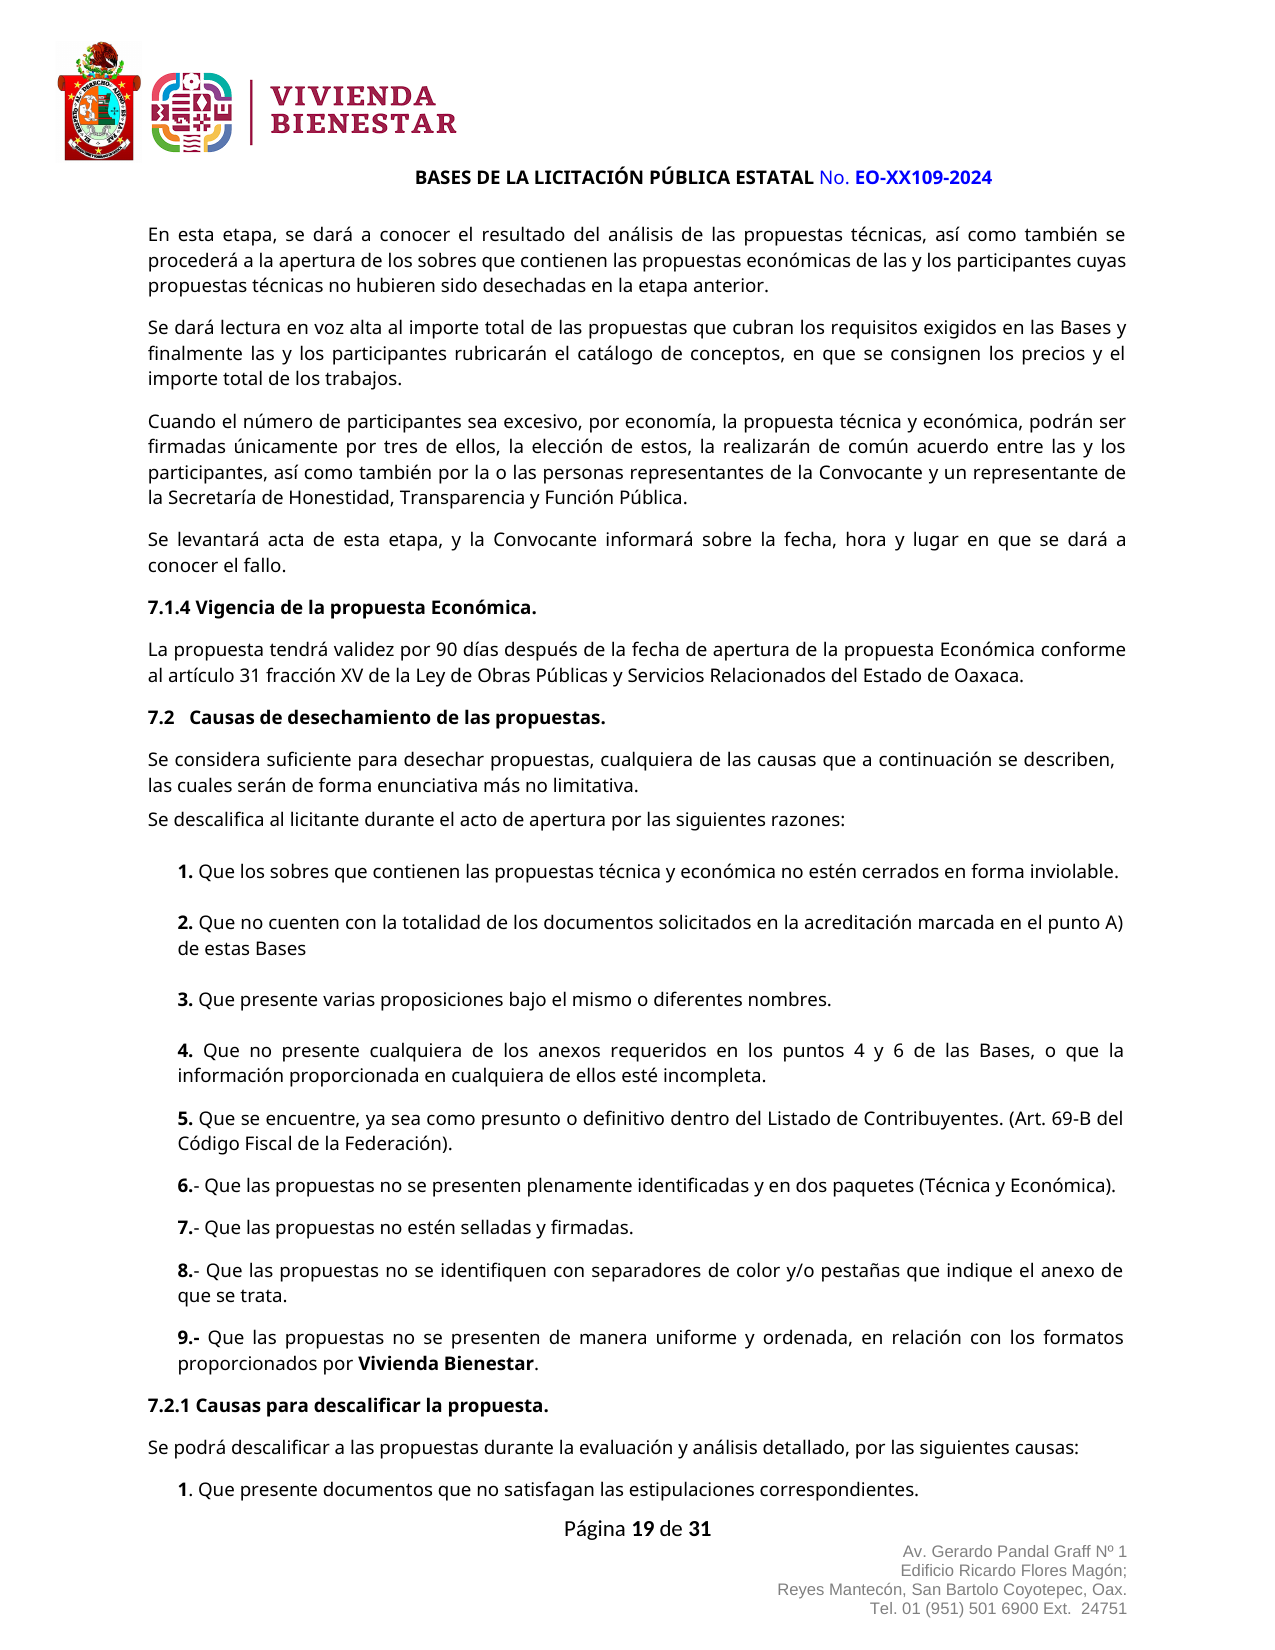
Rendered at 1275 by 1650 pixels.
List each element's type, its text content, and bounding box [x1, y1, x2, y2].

text 3. Que presente varias proposiciones bajo el mismo o diferentes nombres. [177, 986, 1125, 1012]
text 7.1.4 Vigencia de la propuesta Económica. [148, 594, 1127, 620]
text 2. Que no cuenten con la totalidad de los documentos solicitados en la acreditación marcada en el punto A) de estas Bases [177, 909, 1125, 961]
picture [55, 41, 143, 163]
text 7.2 Causas de desechamiento de las propuestas. [148, 704, 1127, 730]
text 7.- Que las propuestas no estén selladas y firmadas. [177, 1215, 1125, 1240]
text Se considera suficiente para desechar propuestas, cualquiera de las causas que a continuación se describen, las cuales serán de forma enunciativa más no limitativa. [148, 746, 1117, 797]
picture [147, 64, 473, 161]
text Cuando el número de participantes sea excesivo, por economía, la propuesta técnica y económica, podrán ser firmadas únicamente por tres de ellos, la elección de estos, la realizarán de común acuerdo entre las y los participantes, así como también por la o las personas representantes de la Convocante y un representante de la Secretaría de Honestidad, Transparencia y Función Pública. [148, 408, 1127, 510]
text Se levantará acta de esta etapa, y la Convocante informará sobre la fecha, hora y lugar en que se dará a conocer el fallo. [148, 527, 1127, 578]
text Se podrá descalificar a las propuestas durante la evaluación y análisis detallado, por las siguientes causas: [148, 1434, 1125, 1460]
text La propuesta tendrá validez por 90 días después de la fecha de apertura de la propuesta Económica conforme al artículo 31 fracción XV de la Ley de Obras Públicas y Servicios Relacionados del Estado de Oaxaca. [148, 637, 1127, 688]
text 6.- Que las propuestas no se presenten plenamente identificadas y en dos paquetes (Técnica y Económica). [177, 1172, 1125, 1198]
text En esta etapa, se dará a conocer el resultado del análisis de las propuestas técnicas, así como también se procederá a la apertura de los sobres que contienen las propuestas económicas de las y los participantes cuyas propuestas técnicas no hubieren sido desechadas en la etapa anterior. [148, 221, 1127, 298]
text Se dará lectura en voz alta al importe total de las propuestas que cubran los requisitos exigidos en las Bases y finalmente las y los participantes rubricarán el catálogo de conceptos, en que se consignen los precios y el importe total de los trabajos. [148, 315, 1127, 391]
text 5. Que se encuentre, ya sea como presunto o definitivo dentro del Listado de Contribuyentes. (Art. 69-B del Código Fiscal de la Federación). [177, 1105, 1125, 1156]
text 4. Que no presente cualquiera de los anexos requeridos en los puntos 4 y 6 de las Bases, o que la información proporcionada en cualquiera de ellos esté incompleta. [177, 1037, 1125, 1088]
text 7.2.1 Causas para descalificar la propuesta. [148, 1392, 1125, 1418]
text 9.- Que las propuestas no se presenten de manera uniforme y ordenada, en relación con los formatos proporcionados por Vivienda Bienestar. [177, 1324, 1125, 1376]
text 8.- Que las propuestas no se identifiquen con separadores de color y/o pestañas que indique el anexo de que se trata. [177, 1257, 1125, 1308]
text 1. Que los sobres que contienen las propuestas técnica y económica no estén cerrados en forma inviolable. [177, 858, 1125, 884]
text Se descalifica al licitante durante el acto de apertura por las siguientes razones: [148, 806, 1125, 831]
text 1. Que presente documentos que no satisfagan las estipulaciones correspondientes. [177, 1477, 1125, 1502]
